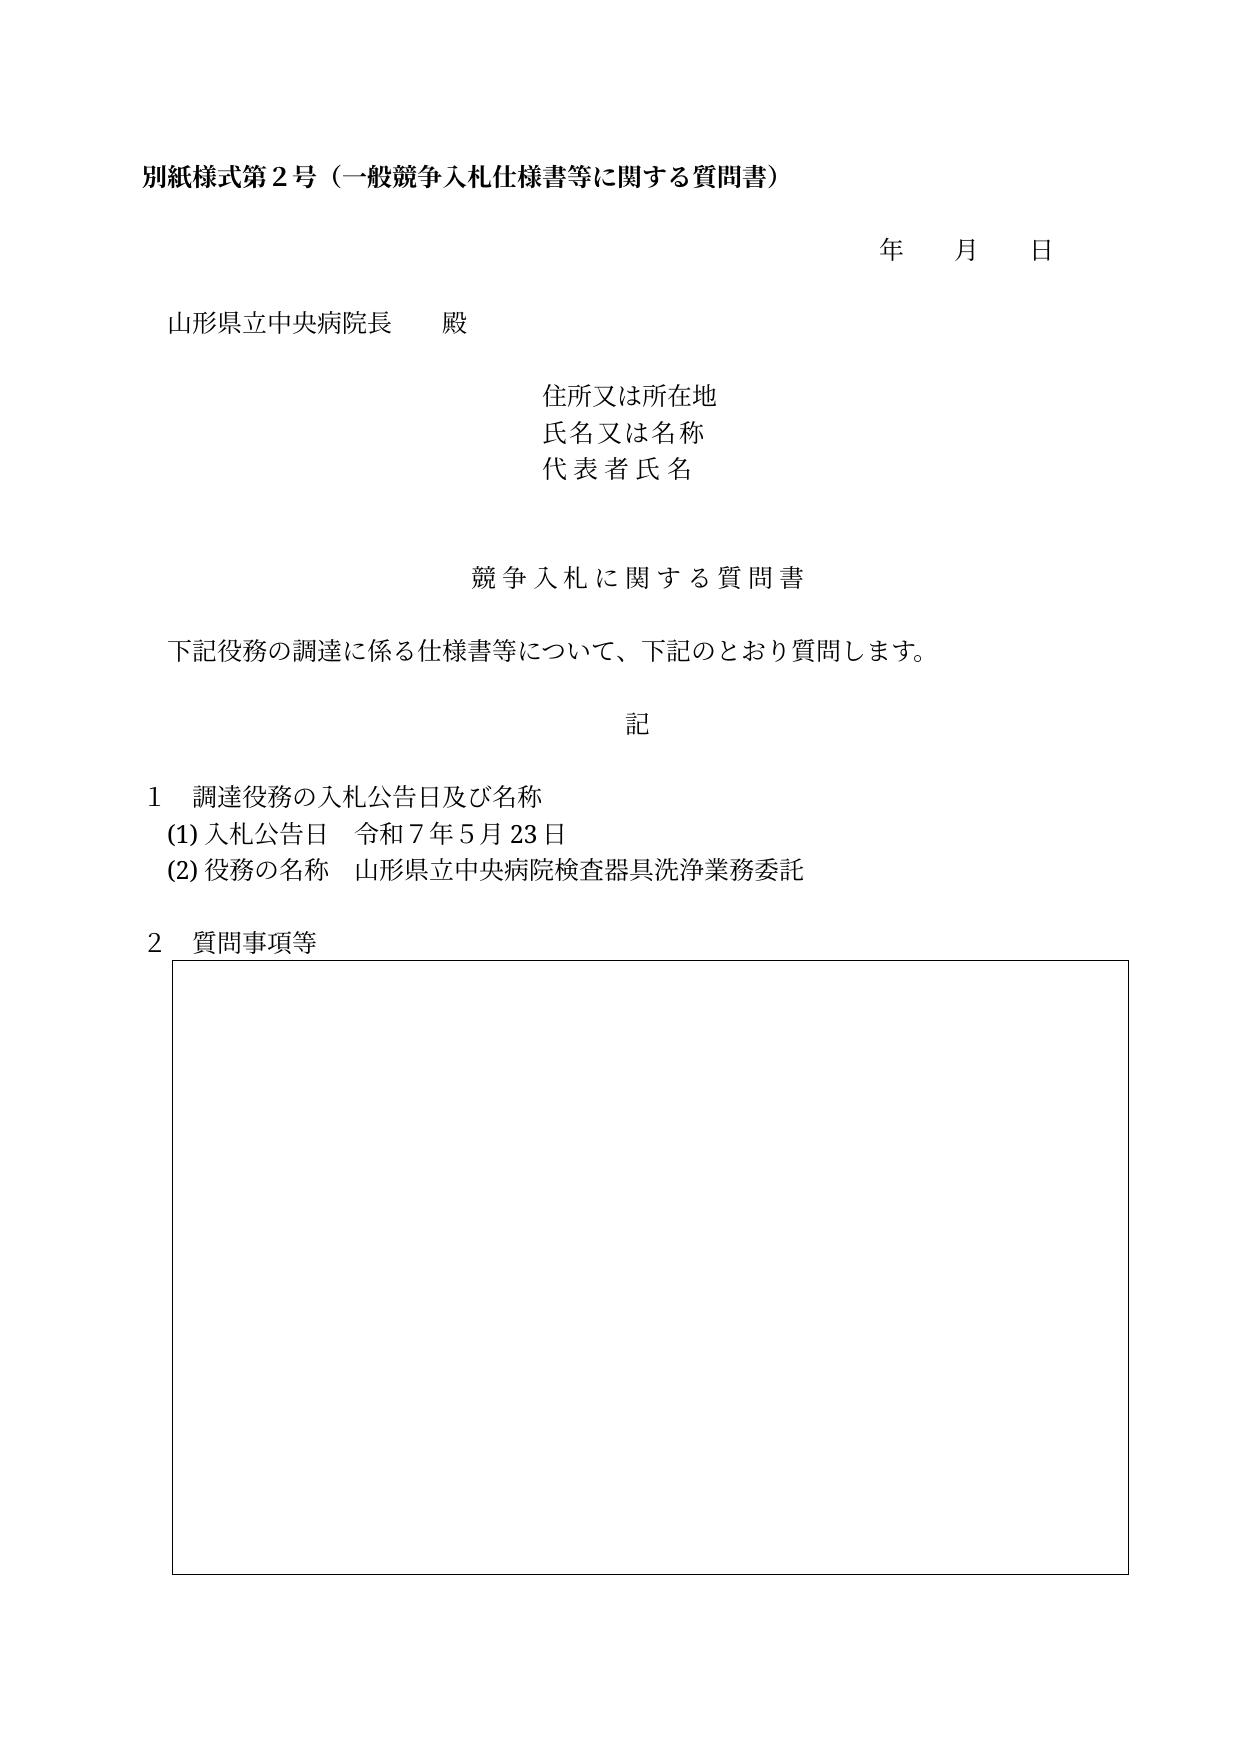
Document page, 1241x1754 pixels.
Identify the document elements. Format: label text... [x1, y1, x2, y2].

text 別紙様式第２号（一般競争入札仕様書等に関する質問書） [142, 158, 1134, 194]
text １ 調達役務の入札公告日及び名称 [142, 778, 1134, 814]
table_header [173, 961, 1128, 1573]
text (1) 入札公告日 令和７年５月23日 [142, 814, 1134, 851]
text (2) 役務の名称 山形県立中央病院検査器具洗浄業務委託 [142, 851, 1134, 887]
text 氏名又は名称 [142, 413, 1134, 449]
text 代表者氏名 [142, 449, 1134, 486]
subtitle 記 [142, 705, 1134, 741]
text 山形県立中央病院長 殿 [142, 304, 1134, 340]
text ２ 質問事項等 [142, 923, 1134, 960]
text 下記役務の調達に係る仕様書等について、下記のとおり質問します。 [142, 632, 1134, 668]
text 住所又は所在地 [142, 377, 1134, 413]
text 年 月 日 [142, 231, 1134, 267]
text 競争入札に関する質問書 [142, 559, 1134, 595]
